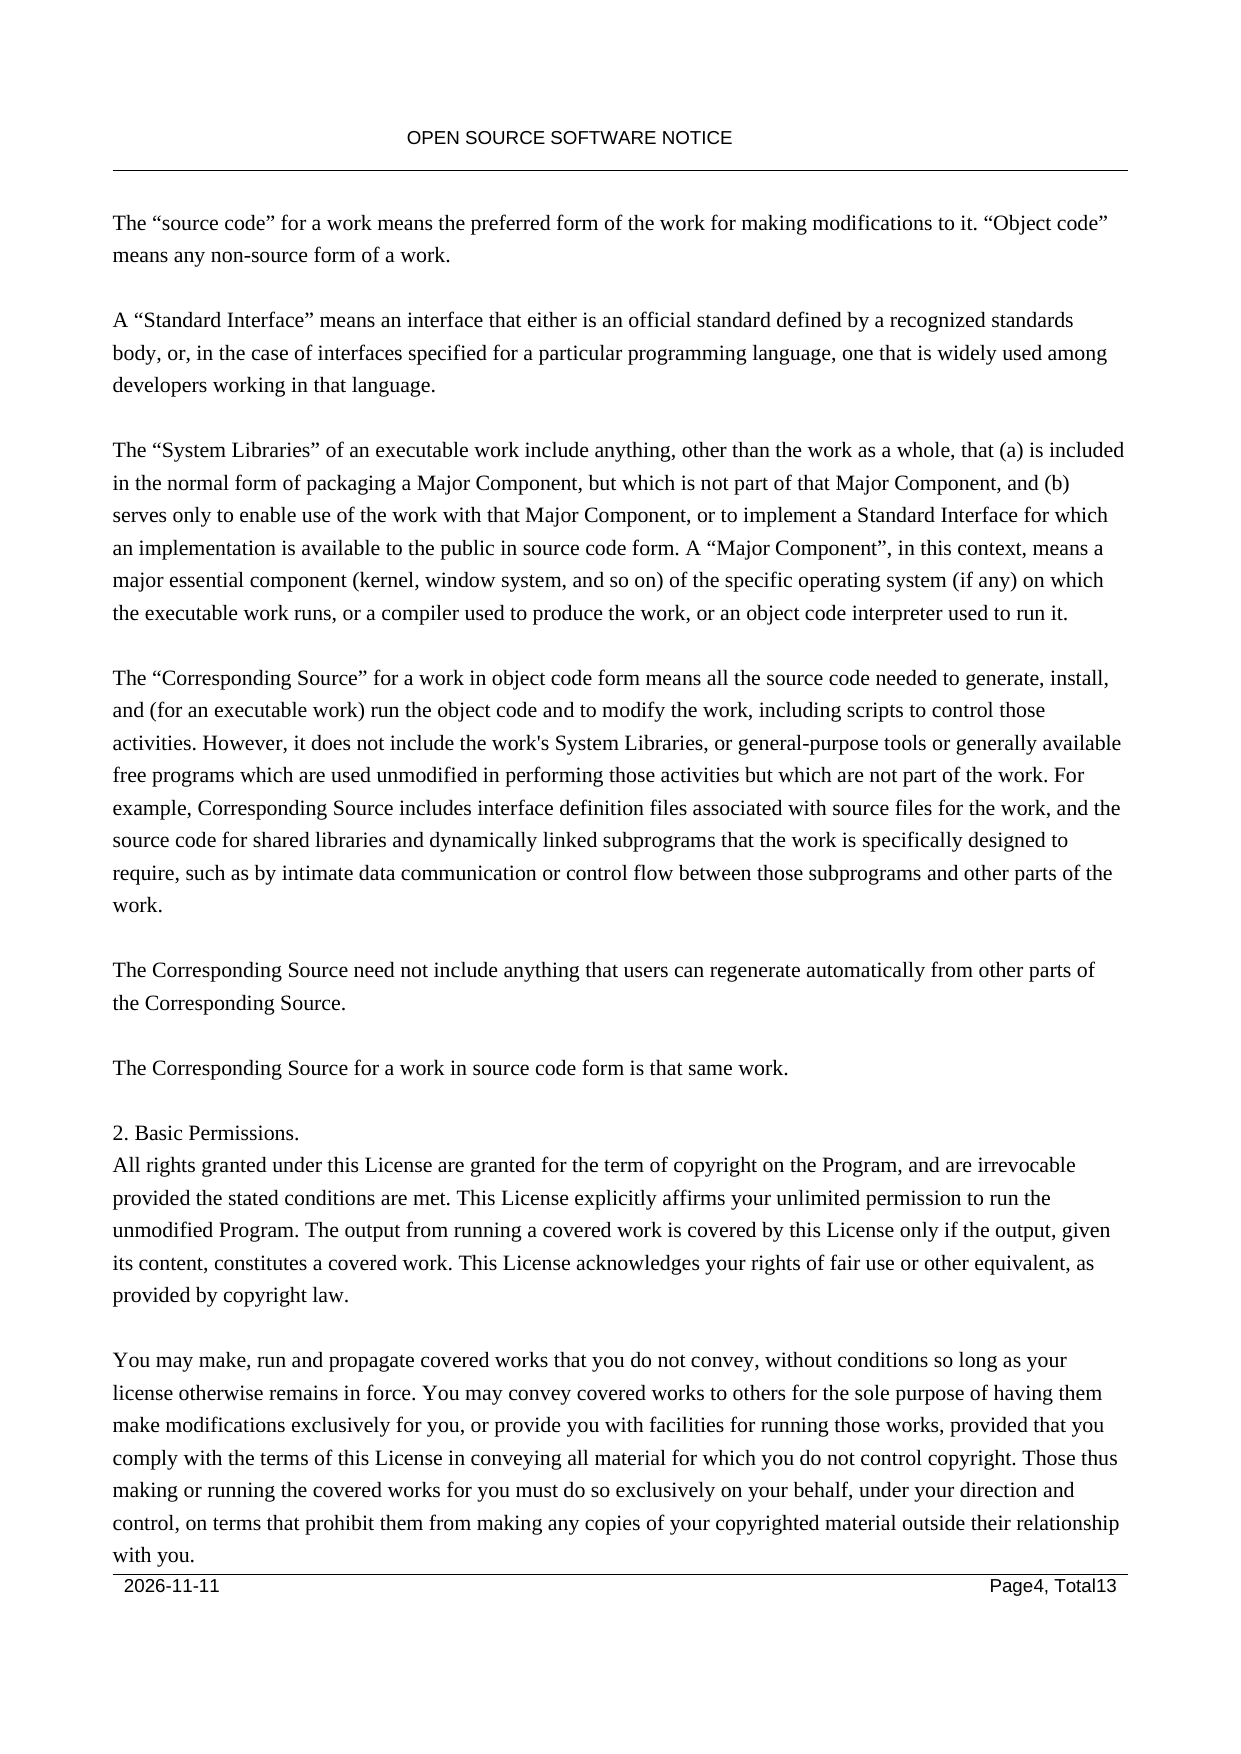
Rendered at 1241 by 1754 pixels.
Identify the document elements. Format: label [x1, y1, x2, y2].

text [112, 206, 1128, 1571]
